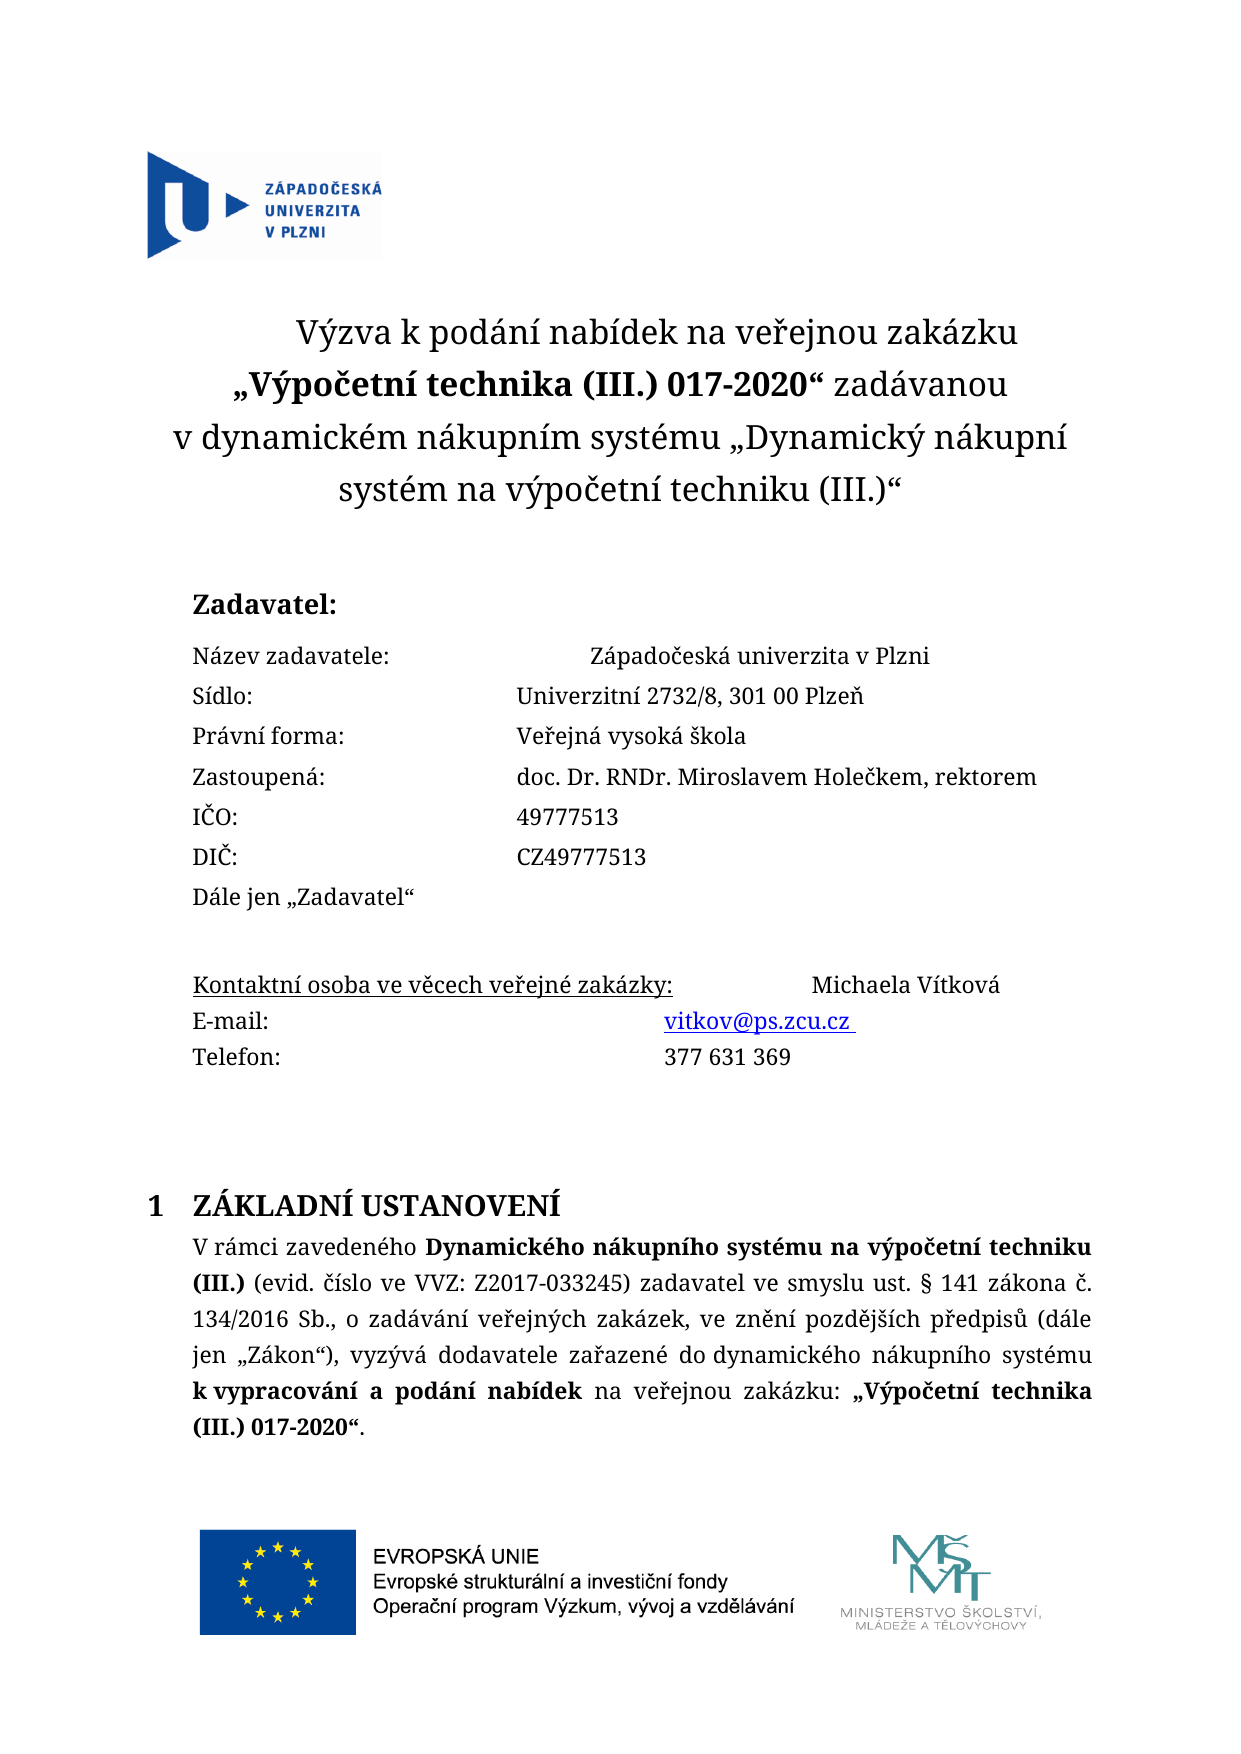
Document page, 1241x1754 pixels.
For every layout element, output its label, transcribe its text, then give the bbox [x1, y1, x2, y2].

text Zastoupená: doc. Dr. RNDr. Miroslavem Holečkem, rektorem [192, 760, 1093, 792]
text Dále jen „Zadavatel“ [148, 881, 1093, 912]
picture [147, 1477, 1093, 1687]
text DIČ: CZ49777513 [148, 841, 1093, 872]
text V rámci zavedeného Dynamického nákupního systému na výpočetní techniku (III.) (evid. číslo ve VVZ: Z2017-033245) zadavatel ve smyslu ust. § 141 zákona č. 134/2016 Sb., o zadávání veřejných zakázek, ve znění pozdějších předpisů (dále jen „Zákon“), vyzývá dodavatele zařazené do dynamického nákupního systému k vypracování a podání nabídek na veřejnou zakázku: „Výpočetní technika (III.) 017-2020“. [192, 1231, 1093, 1442]
text Zadavatel: [192, 585, 1093, 622]
text Právní forma: Veřejná vysoká škola [148, 720, 1093, 752]
text E-mail: vitkov@ps.zcu.cz [148, 1005, 1093, 1036]
text Telefon: 377 631 369 [148, 1041, 1093, 1072]
text Výzva k podání nabídek na veřejnou zakázku „Výpočetní technika (III.) 017-2020“ zadávanou v dynamickém nákupním systému „Dynamický nákupní systém na výpočetní techniku (III.)“ [148, 309, 1093, 511]
text IČO: 49777513 [148, 801, 1093, 832]
text Sídlo: Univerzitní 2732/8, 301 00 Plzeň [148, 680, 1093, 711]
text Kontaktní osoba ve věcech veřejné zakázky: Michaela Vítková [148, 969, 1093, 1001]
text Název zadavatele: Západočeská univerzita v Plzni [148, 640, 1093, 671]
subtitle 1 ZÁKLADNÍ USTANOVENÍ [148, 1185, 1093, 1225]
picture [147, 151, 382, 259]
